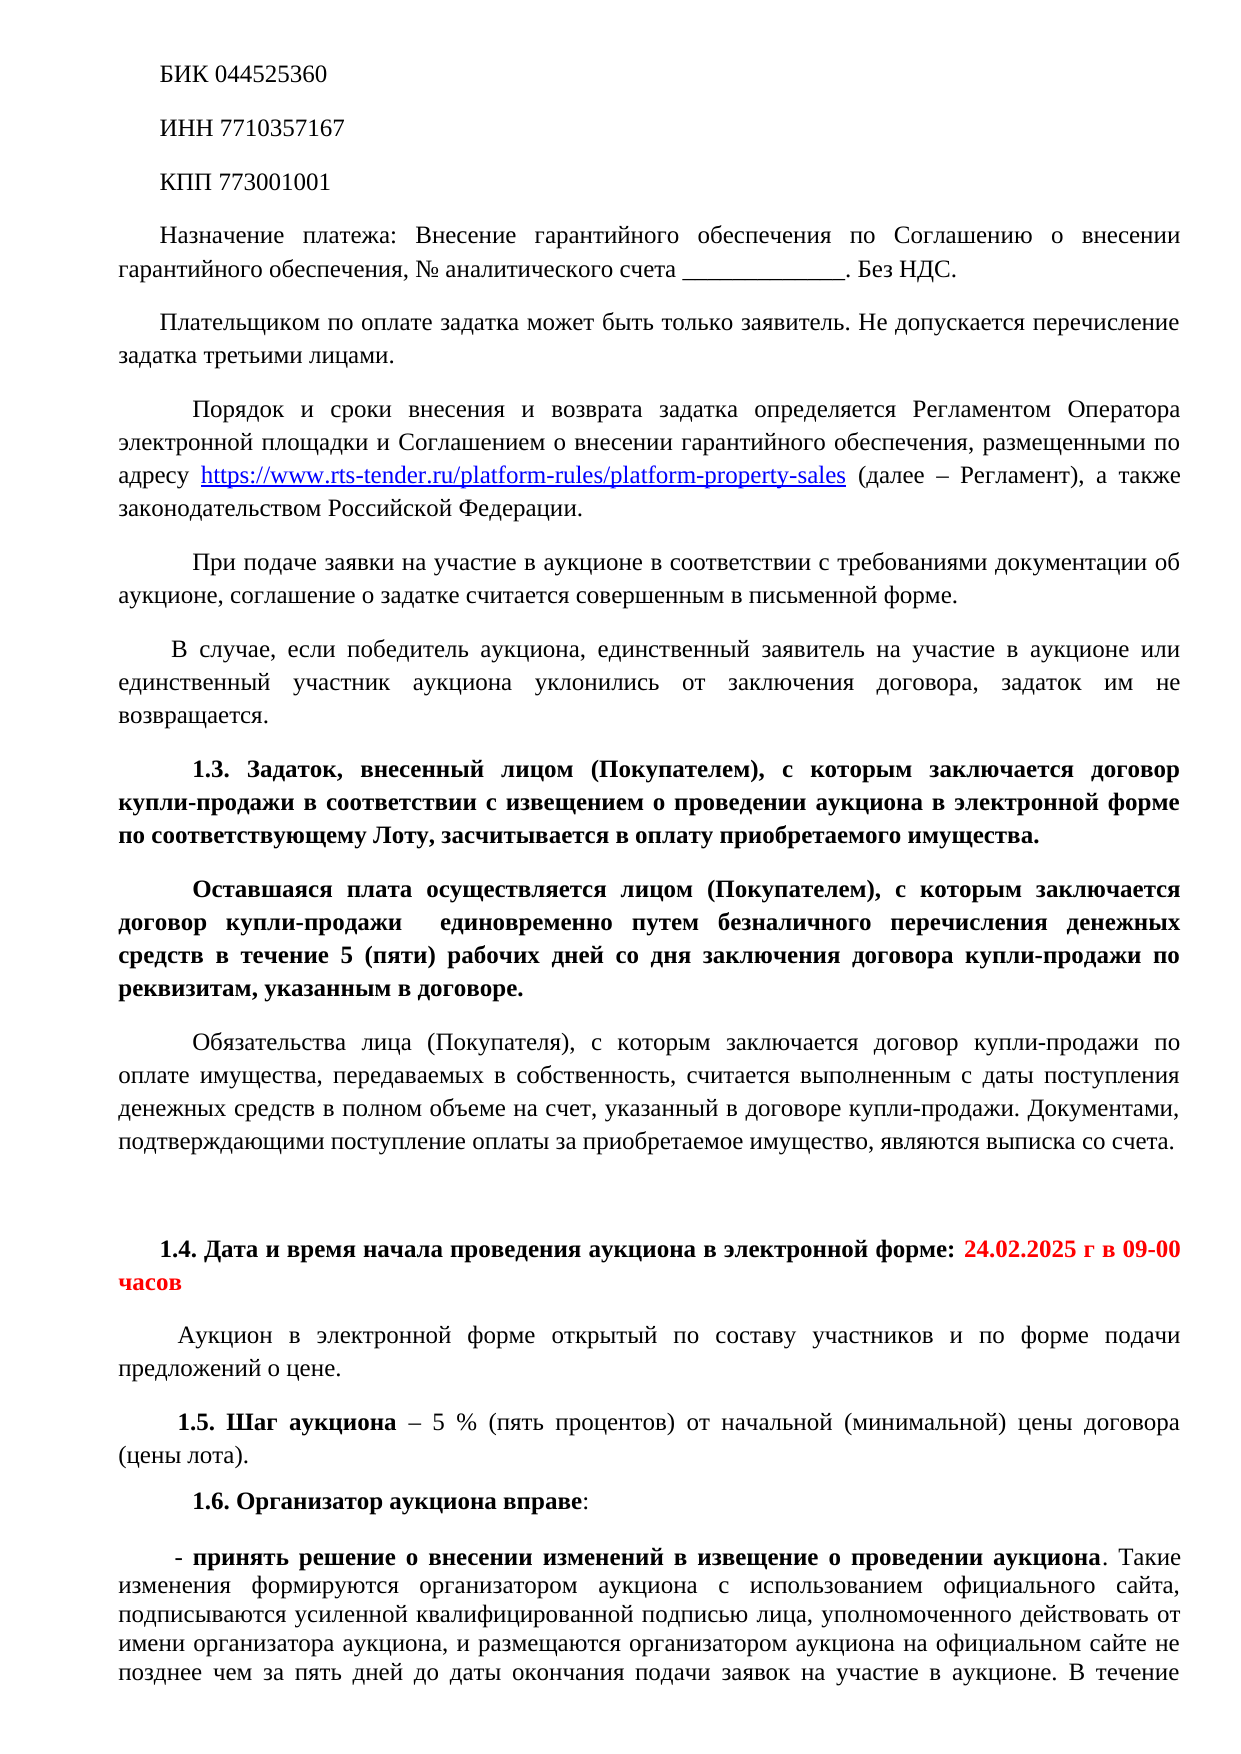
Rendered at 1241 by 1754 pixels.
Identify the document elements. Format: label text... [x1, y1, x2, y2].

text 1.5. Шаг аукциона – 5 % (пять процентов) от начальной (минимальной) цены договора (цены лота). [118, 1407, 1181, 1469]
text 1.6. Организатор аукциона вправе: [118, 1486, 1181, 1515]
text БИК 044525360 [118, 59, 1181, 88]
text КПП 773001001 [118, 167, 1181, 196]
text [118, 1542, 1181, 1686]
text Обязательства лица (Покупателя), с которым заключается договор купли-продажи по оплате имущества, передаваемых в собственность, считается выполненным с даты поступления денежных средств в полном объеме на счет, указанный в договоре купли-продажи. Документами, подтверждающими поступление оплаты за приобретаемое имущество, являются выписка со счета. [118, 1027, 1181, 1155]
text В случае, если победитель аукциона, единственный заявитель на участие в аукционе или единственный участник аукциона уклонились от заключения договора, задаток им не возвращается. [118, 634, 1181, 729]
text Оставшаяся плата осуществляется лицом (Покупателем), с которым заключается договор купли-продажи единовременно путем безналичного перечисления денежных средств в течение 5 (пяти) рабочих дней со дня заключения договора купли-продажи по реквизитам, указанным в договоре. [118, 874, 1181, 1002]
text Порядок и сроки внесения и возврата задатка определяется Регламентом Оператора электронной площадки и Соглашением о внесении гарантийного обеспечения, размещенными по адресу https://www.rts-tender.ru/platform-rules/platform-property-sales (далее – Регламент), а также законодательством Российской Федерации. [118, 394, 1181, 522]
text Аукцион в электронной форме открытый по составу участников и по форме подачи предложений о цене. [118, 1321, 1181, 1382]
text ИНН 7710357167 [118, 113, 1181, 142]
text Назначение платежа: Внесение гарантийного обеспечения по Соглашению о внесении гарантийного обеспечения, № аналитического счета _____________. Без НДС. [118, 221, 1181, 282]
text 1.4. Дата и время начала проведения аукциона в электронной форме: 24.02.2025 г в 09-00 часов [118, 1234, 1181, 1295]
text 1.3. Задаток, внесенный лицом (Покупателем), с которым заключается договор купли-продажи в соответствии с извещением о проведении аукциона в электронной форме по соответствующему Лоту, засчитывается в оплату приобретаемого имущества. [118, 754, 1181, 849]
text Плательщиком по оплате задатка может быть только заявитель. Не допускается перечисление задатка третьими лицами. [118, 307, 1181, 369]
text При подаче заявки на участие в аукционе в соответствии с требованиями документации об аукционе, соглашение о задатке считается совершенным в письменной форме. [118, 547, 1181, 609]
